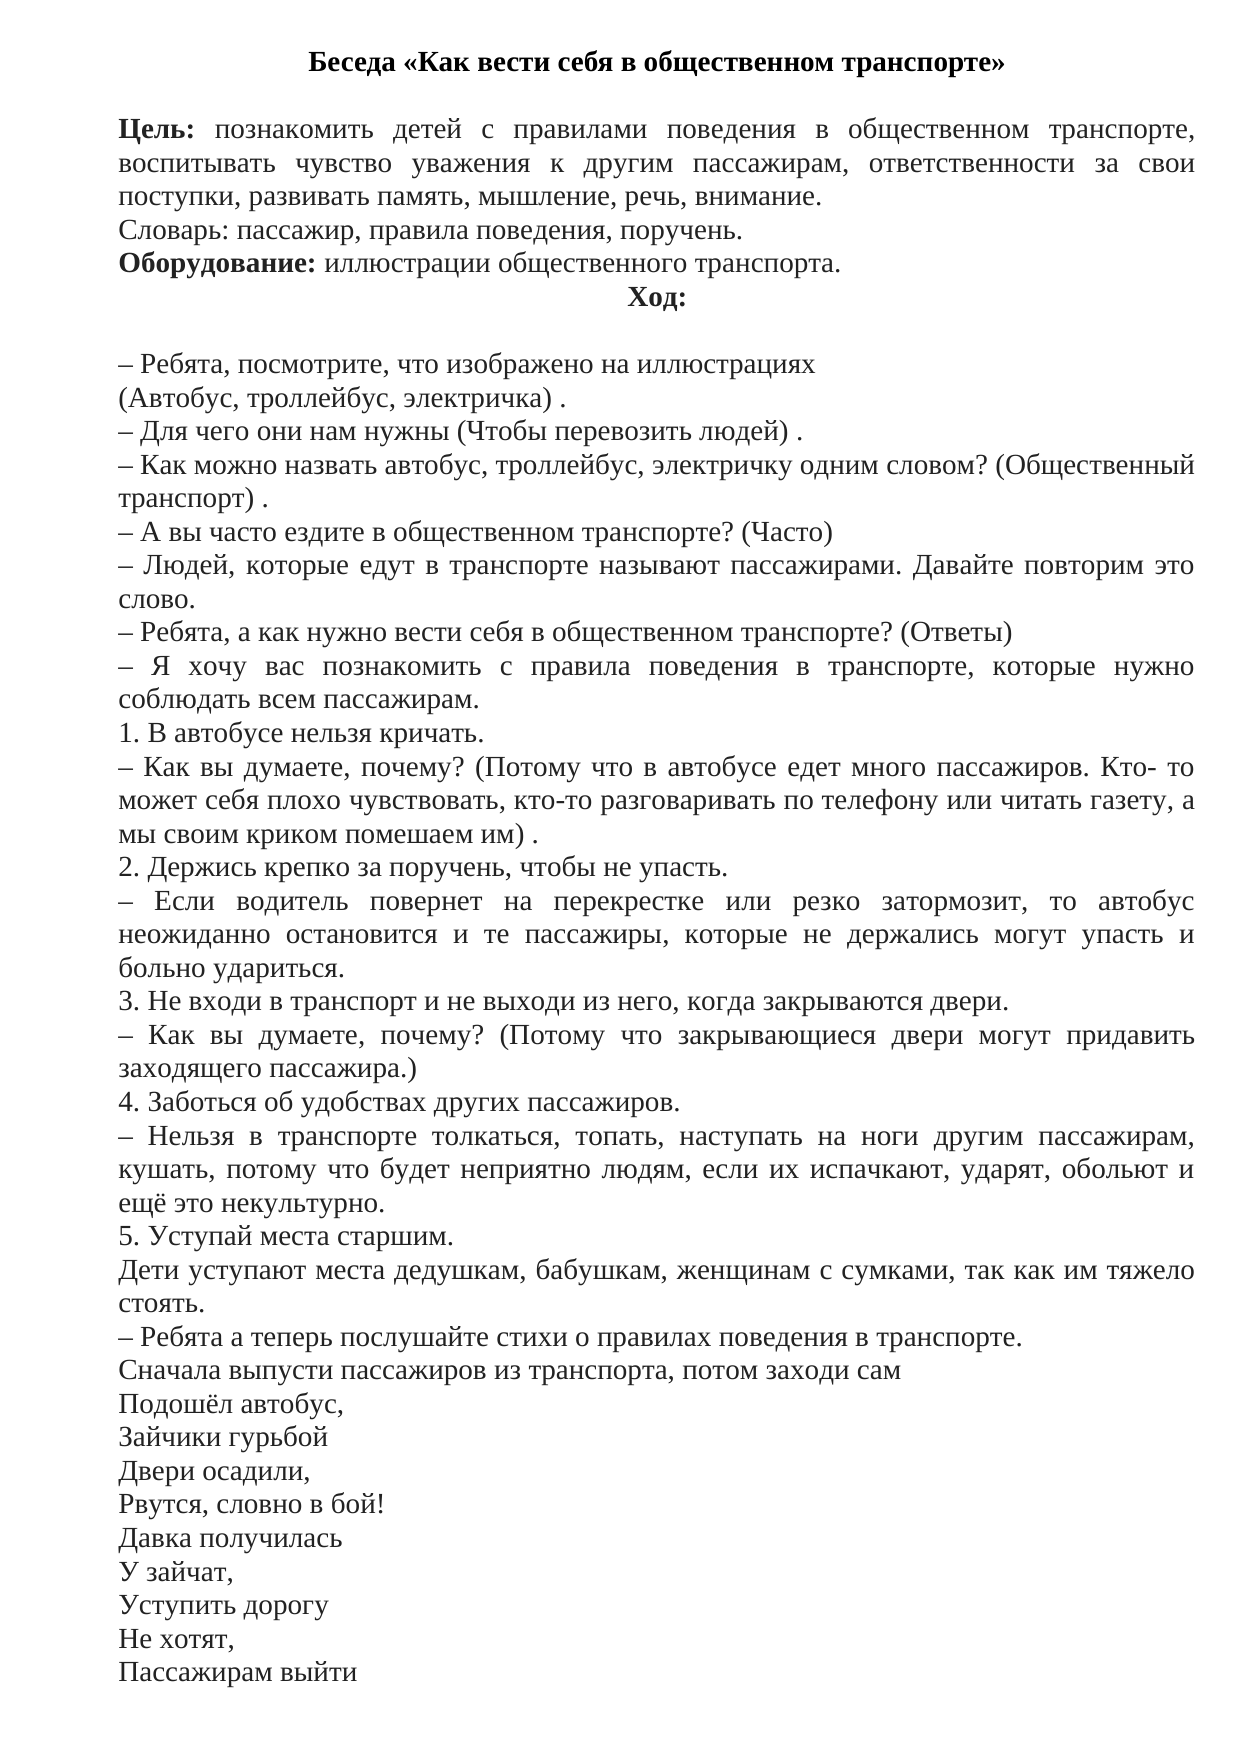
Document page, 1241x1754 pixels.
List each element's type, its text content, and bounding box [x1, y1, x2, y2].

text Зайчики гурьбой [118, 1419, 1196, 1453]
text Оборудование: иллюстрации общественного транспорта. [118, 246, 1196, 279]
text 3. Не входи в транспорт и не выходи из него, когда закрываются двери. [118, 983, 1196, 1017]
text Дети уступают места дедушкам, бабушкам, женщинам с сумками, так как им тяжело стоять. [118, 1252, 1196, 1319]
text 5. Уступай места старшим. [118, 1218, 1196, 1252]
text Не хотят, [118, 1621, 1196, 1654]
text – Как можно назвать автобус, троллейбус, электричку одним словом? (Общественный транспорт) . [118, 447, 1196, 514]
text Двери осадили, [118, 1453, 1196, 1487]
text – Как вы думаете, почему? (Потому что в автобусе едет много пассажиров. Кто- то может себя плохо чувствовать, кто-то разговаривать по телефону или читать газету, а мы своим криком помешаем им) . [118, 749, 1196, 849]
text 2. Держись крепко за поручень, чтобы не упасть. [118, 849, 1196, 883]
text – Ребята, а как нужно вести себя в общественном транспорте? (Ответы) [118, 614, 1196, 648]
text Уступить дорогу [118, 1587, 1196, 1621]
text (Автобус, троллейбус, электричка) . [118, 380, 1196, 413]
text 1. В автобусе нельзя кричать. [118, 715, 1196, 749]
text Беседа «Как вести себя в общественном транспорте» [118, 44, 1196, 78]
text – Ребята, посмотрите, что изображено на иллюстрациях [118, 346, 1196, 380]
text Ход: [118, 279, 1196, 313]
text Словарь: пассажир, правила поведения, поручень. [118, 212, 1196, 246]
text Пассажирам выйти [118, 1654, 1196, 1688]
text Рвутся, словно в бой! [118, 1487, 1196, 1520]
text У зайчат, [118, 1554, 1196, 1587]
text Цель: познакомить детей с правилами поведения в общественном транспорте, воспитывать чувство уважения к другим пассажирам, ответственности за свои поступки, развивать память, мышление, речь, внимание. [118, 111, 1196, 212]
text – Ребята а теперь послушайте стихи о правилах поведения в транспорте. [118, 1319, 1196, 1352]
text Сначала выпусти пассажиров из транспорта, потом заходи сам [118, 1352, 1196, 1386]
text – Нельзя в транспорте толкаться, топать, наступать на ноги другим пассажирам, кушать, потому что будет неприятно людям, если их испачкают, ударят, обольют и ещё это некультурно. [118, 1118, 1196, 1218]
text – Я хочу вас познакомить с правила поведения в транспорте, которые нужно соблюдать всем пассажирам. [118, 648, 1196, 715]
text – Как вы думаете, почему? (Потому что закрывающиеся двери могут придавить заходящего пассажира.) [118, 1017, 1196, 1084]
text Давка получилась [118, 1520, 1196, 1554]
text 4. Заботься об удобствах других пассажиров. [118, 1084, 1196, 1118]
text – Если водитель повернет на перекрестке или резко затормозит, то автобус неожиданно остановится и те пассажиры, которые не держались могут упасть и больно удариться. [118, 883, 1196, 983]
text Подошёл автобус, [118, 1386, 1196, 1419]
text – А вы часто ездите в общественном транспорте? (Часто) [118, 514, 1196, 547]
text – Для чего они нам нужны (Чтобы перевозить людей) . [118, 413, 1196, 447]
text – Людей, которые едут в транспорте называют пассажирами. Давайте повторим это слово. [118, 547, 1196, 614]
